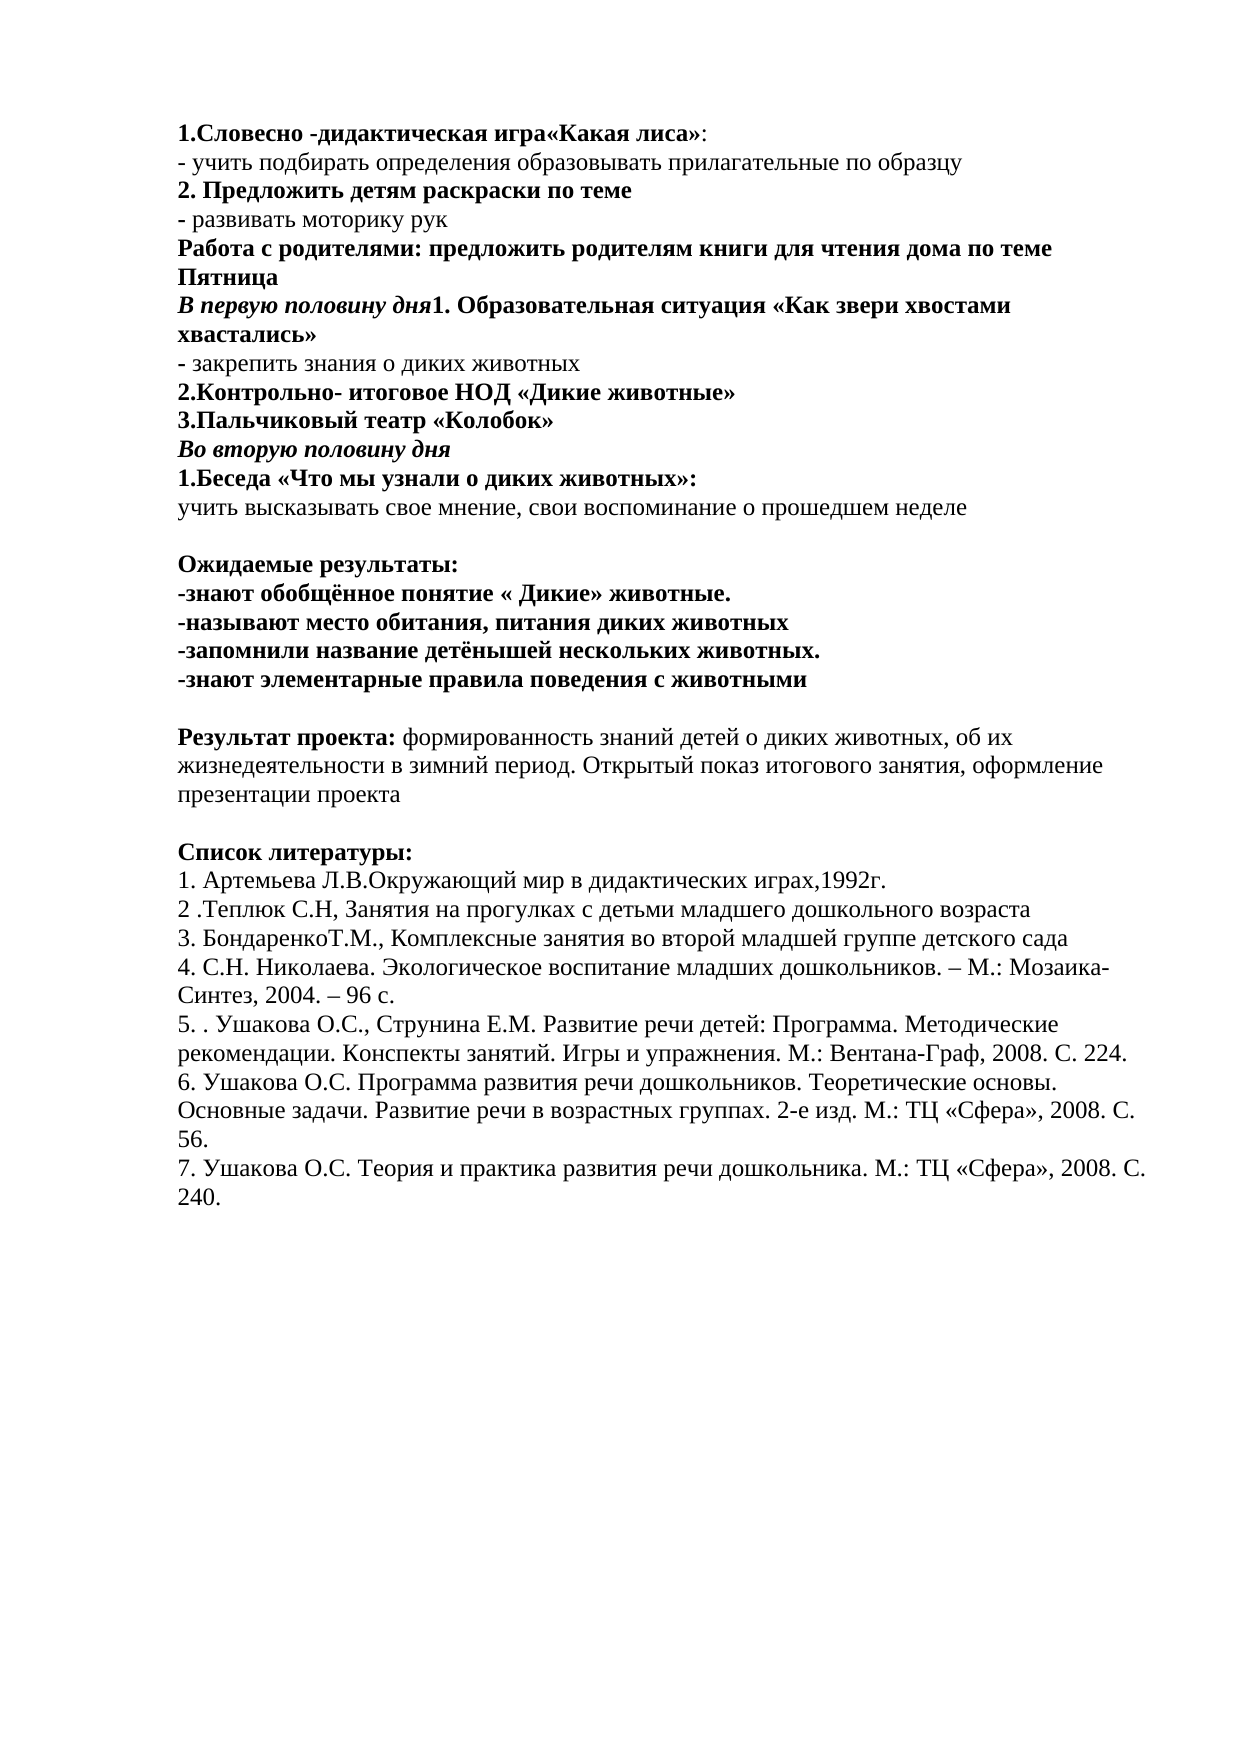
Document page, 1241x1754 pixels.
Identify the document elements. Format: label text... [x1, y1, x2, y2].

text 6. Ушакова О.С. Программа развития речи дошкольников. Теоретические основы. Основные задачи. Развитие речи в возрастных группах. 2-е изд. М.: ТЦ «Сфера», 2008. С. 56. [177, 1067, 1152, 1153]
text -запомнили название детёнышей нескольких животных. [177, 636, 1152, 664]
text В первую половину дня1. Образовательная ситуация «Как звери хвостами хвастались» [177, 291, 1152, 348]
text Ожидаемые результаты: [177, 549, 1152, 578]
text - закрепить знания о диких животных [177, 348, 1152, 377]
text 2.Контрольно- итоговое НОД «Дикие животные» [177, 377, 1152, 406]
text 2 .Теплюк С.Н, Занятия на прогулках с детьми младшего дошкольного возраста [177, 894, 1152, 923]
text 1. Артемьева Л.В.Окружающий мир в дидактических играх,1992г. [177, 866, 1152, 894]
text -знают обобщённое понятие « Дикие» животные. [177, 578, 1152, 607]
text Работа с родителями: предложить родителям книги для чтения дома по теме [177, 233, 1152, 262]
text 1.Беседа «Что мы узнали о диких животных»: учить высказывать свое мнение, свои воспоминание о прошедшем неделе [177, 463, 1152, 521]
text Список литературы: [177, 837, 1152, 866]
text 4. С.Н. Николаева. Экологическое воспитание младших дошкольников. – М.: Мозаика-Синтез, 2004. – 96 с. [177, 952, 1152, 1009]
text 7. Ушакова О.С. Теория и практика развития речи дошкольника. М.: ТЦ «Сфера», 2008. С. 240. [177, 1153, 1152, 1211]
text 2. Предложить детям раскраски по теме [177, 176, 1152, 204]
text 3. БондаренкоТ.М., Комплексные занятия во второй младшей группе детского сада [177, 923, 1152, 952]
text 1.Словесно -дидактическая игра«Какая лиса»: - учить подбирать определения образовывать прилагательные по образцу [177, 118, 1152, 176]
text -знают элементарные правила поведения с животными [177, 664, 1152, 693]
text - развивать моторику рук [177, 204, 1152, 233]
text 5. . Ушакова О.С., Струнина Е.М. Развитие речи детей: Программа. Методические рекомендации. Конспекты занятий. Игры и упражнения. М.: Вентана-Граф, 2008. С. 224. [177, 1009, 1152, 1067]
text Результат проекта: формированность знаний детей о диких животных, об их жизнедеятельности в зимний период. Открытый показ итогового занятия, оформление презентации проекта [177, 722, 1152, 808]
text Во вторую половину дня [177, 434, 1152, 463]
text 3.Пальчиковый театр «Колобок» [177, 406, 1152, 434]
text Пятница [177, 262, 1152, 291]
text -называют место обитания, питания диких животных [177, 607, 1152, 636]
